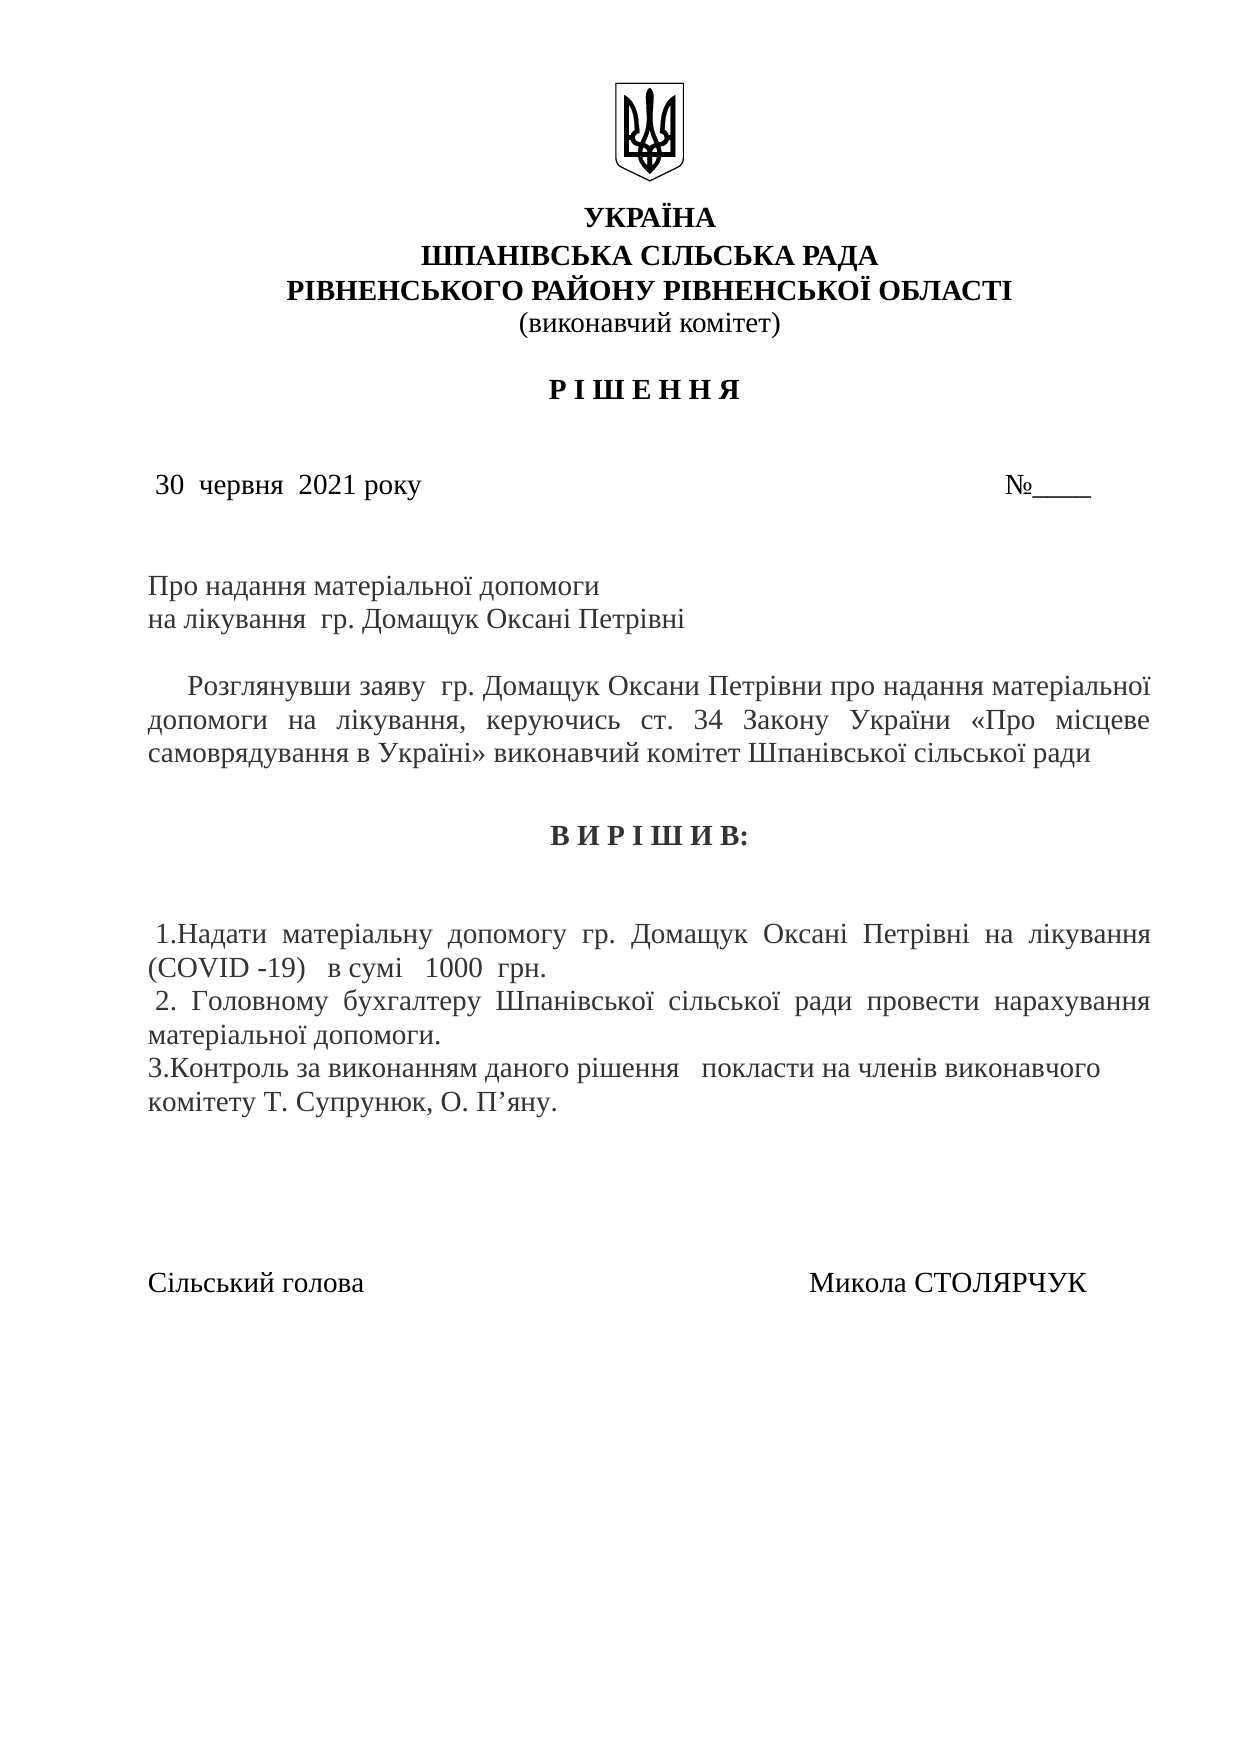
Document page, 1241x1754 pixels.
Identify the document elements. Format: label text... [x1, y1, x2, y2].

text Р І Ш Е Н Н Я [148, 372, 1152, 406]
text Україна [148, 201, 1152, 234]
text (виконавчий комітет) [148, 305, 1152, 338]
text Про надання матеріальної допомоги [148, 568, 1152, 601]
text В И Р І Ш И В: [148, 818, 1152, 852]
text Сільський голова Микола СТОЛЯРЧУК [148, 1265, 1152, 1299]
text Розглянувши заяву гр. Домащук Оксани Петрівни про надання матеріальної допомоги на лікування, керуючись ст. 34 Закону України «Про місцеве самоврядування в Україні» виконавчий комітет Шпанівської сільської ради [148, 668, 1152, 769]
text 2. Головному бухгалтеру Шпанівської сільської ради провести нарахування матеріальної допомоги. [148, 983, 1152, 1051]
text на лікування гр. Домащук Оксані Петрівні [148, 601, 1152, 635]
text 3.Контроль за виконанням даного рішення покласти на членів виконавчого комітету Т. Супрунюк, О. П’яну. [148, 1051, 1152, 1118]
text 30 червня 2021 року №____ [148, 467, 1152, 501]
text ШПАНІВСЬКА сільська рада [856, 247, 1152, 269]
text 1.Надати матеріальну допомогу гр. Домащук Оксані Петрівні на лікування (COVID -19) в сумі 1000 грн. [148, 916, 1152, 983]
text РІВНЕНСЬКОГО РАЙОНУ РІВНЕНСЬКОЇ ОБЛАСТІ [148, 282, 1152, 305]
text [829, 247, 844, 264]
text ШПАНІВСЬКА сільська рада [148, 247, 837, 269]
